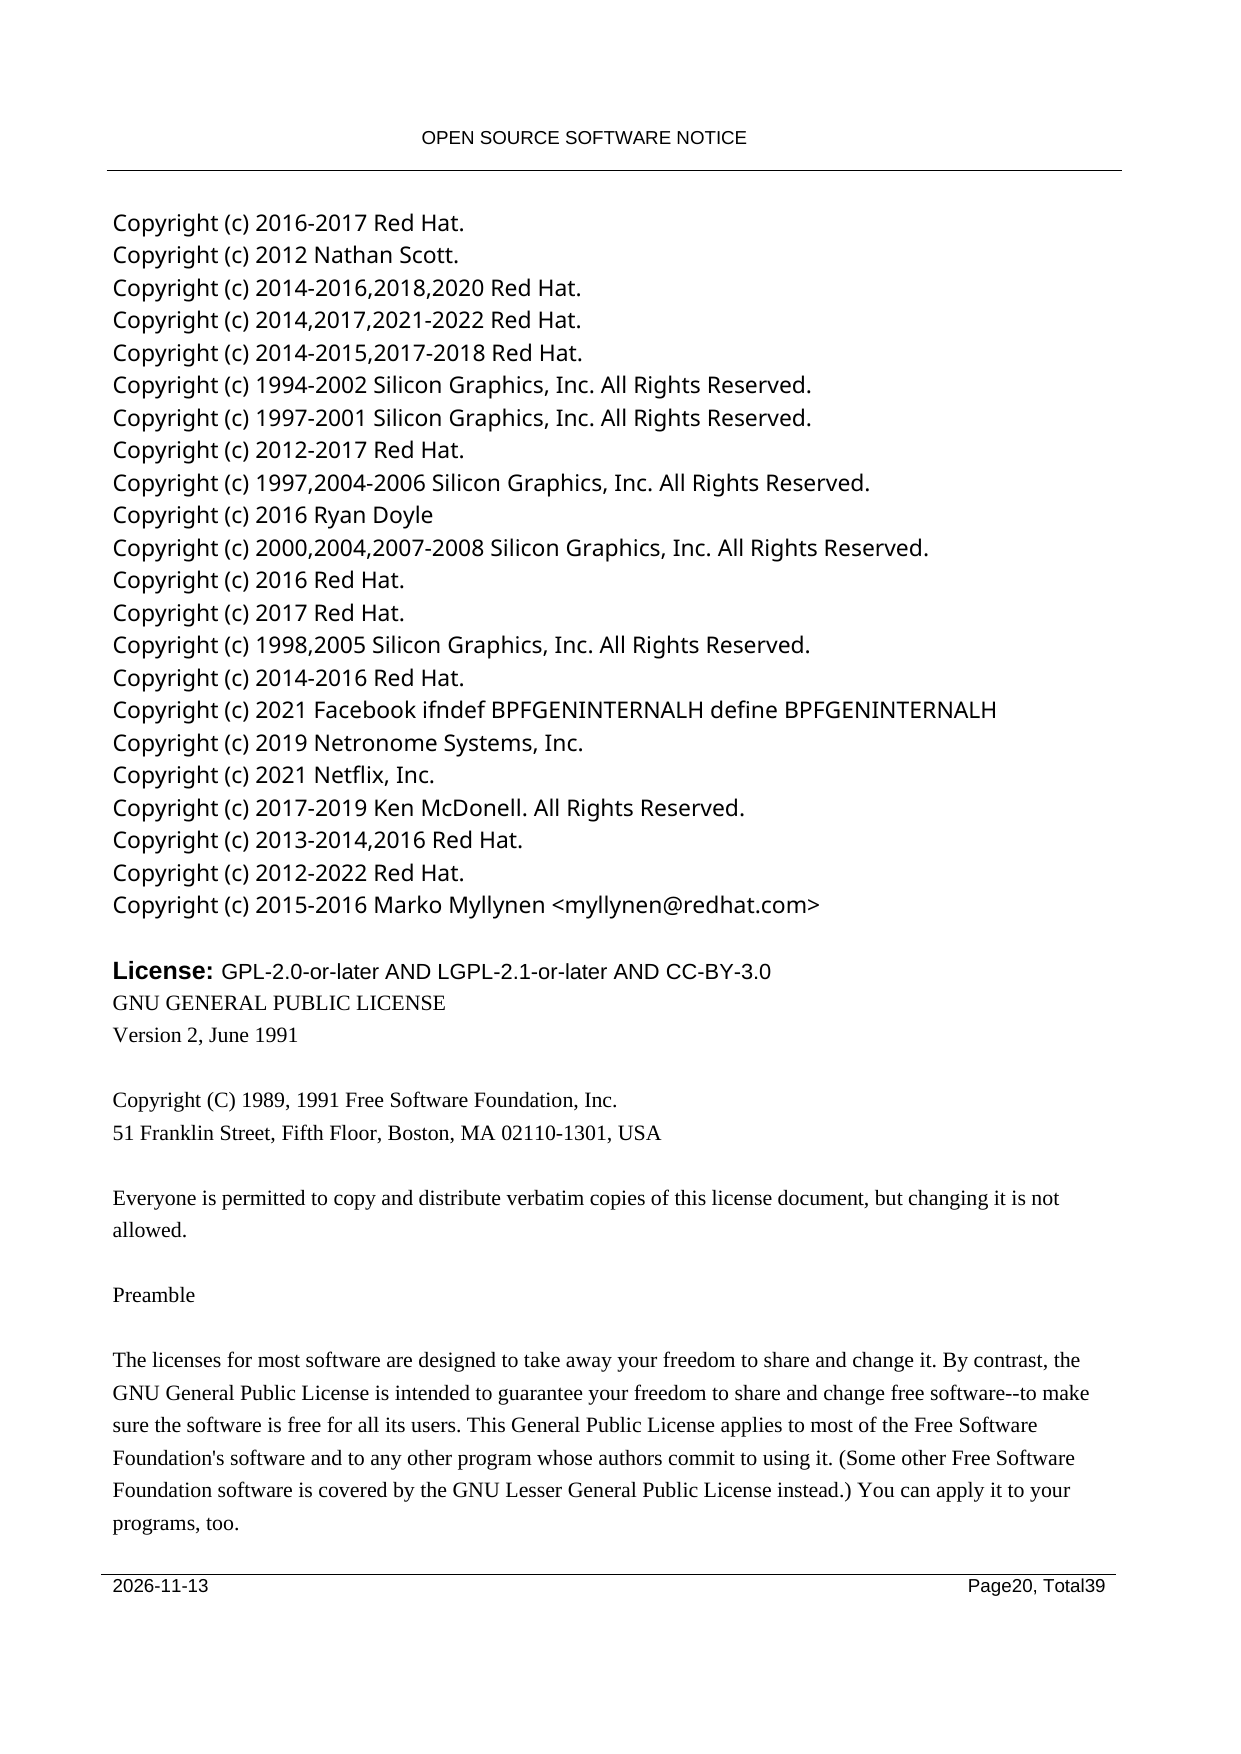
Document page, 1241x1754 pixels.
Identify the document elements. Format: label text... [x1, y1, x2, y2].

text License: GPL-2.0-or-later AND LGPL-2.1-or-later AND CC-BY-3.0 [112, 954, 1128, 986]
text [112, 986, 1128, 1539]
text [112, 206, 1128, 954]
